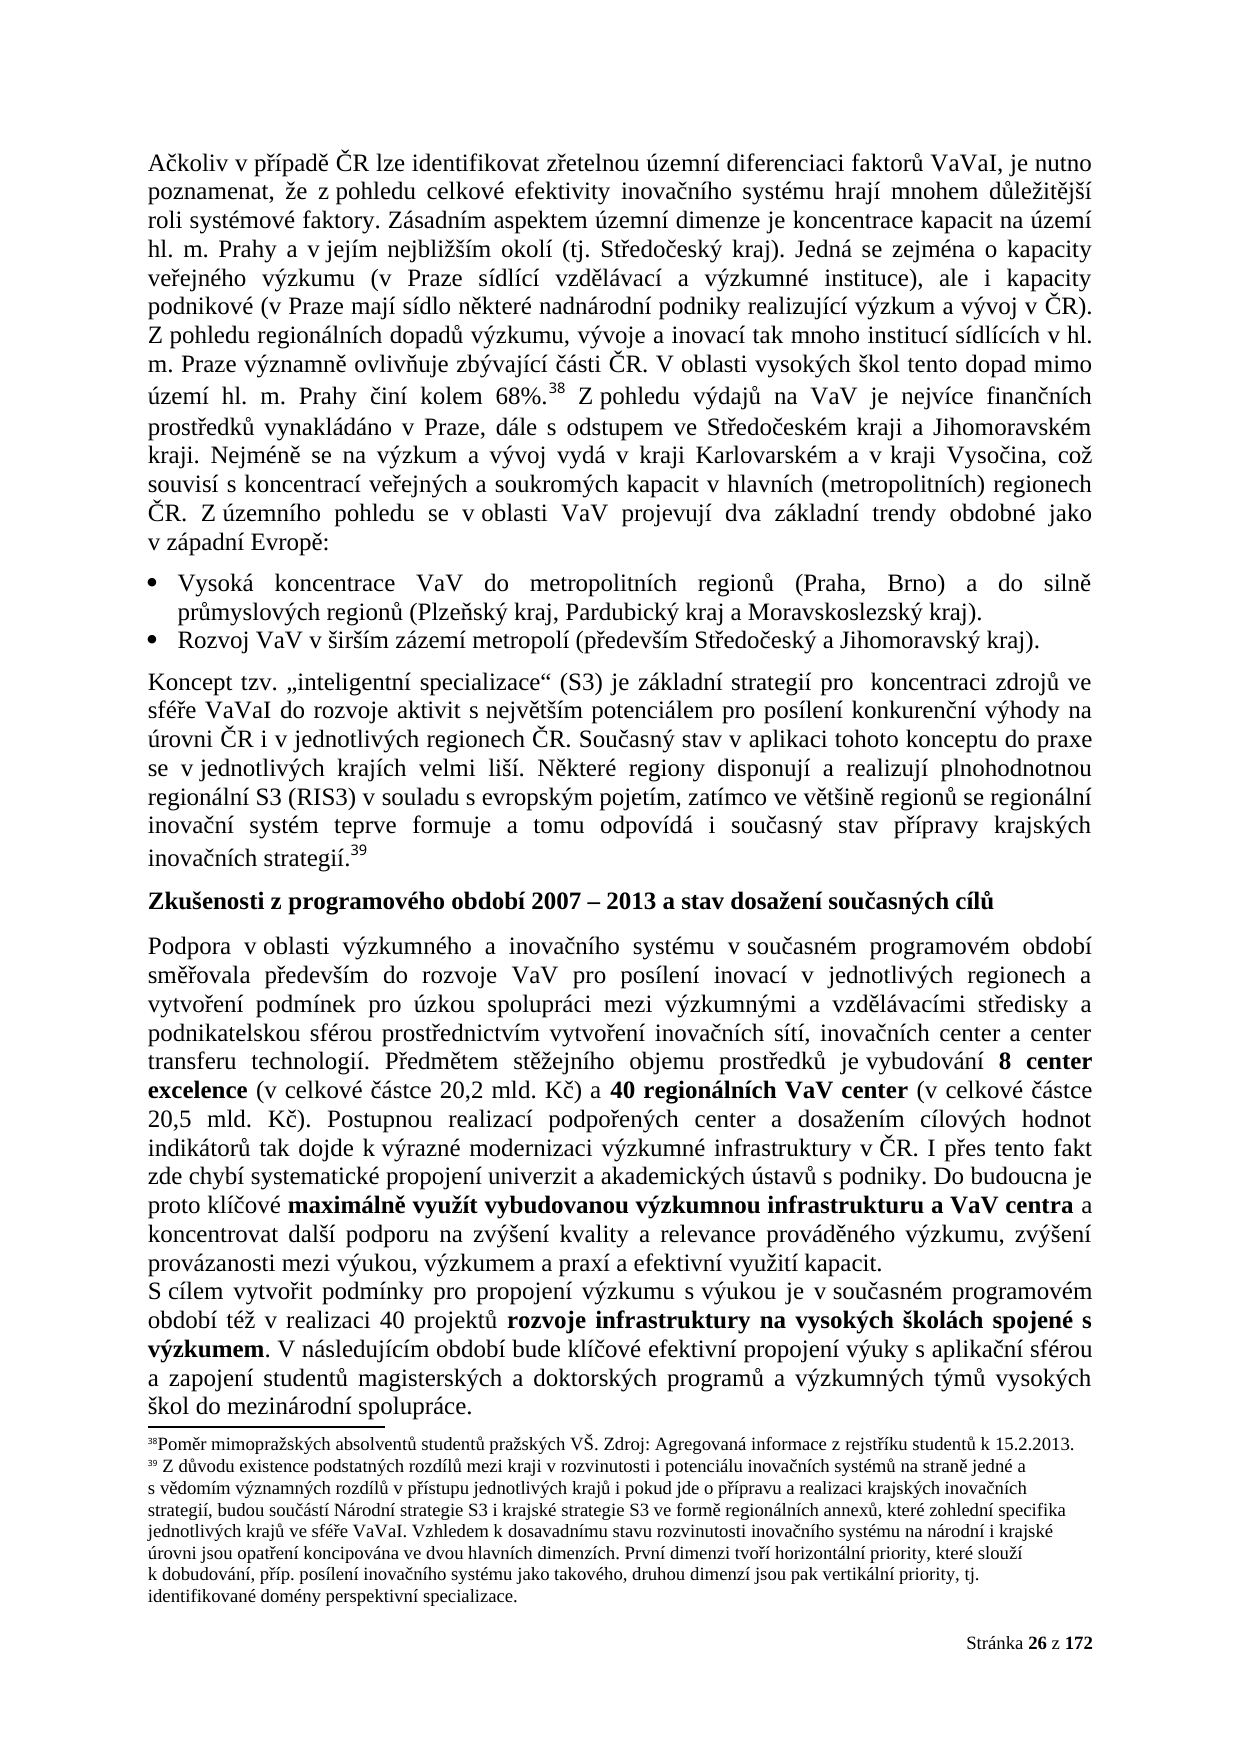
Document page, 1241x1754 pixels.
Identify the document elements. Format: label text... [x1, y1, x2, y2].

text Zkušenosti z programového období 2007 – 2013 a stav dosažení současných cílů [148, 886, 1092, 914]
text Koncept tzv. „inteligentní specializace“ (S3) je základní strategií pro koncentraci zdrojů ve sféře VaVaI do rozvoje aktivit s největším potenciálem pro posílení konkurenční výhody na úrovni ČR i v jednotlivých regionech ČR. Současný stav v aplikaci tohoto konceptu do praxe se v jednotlivých krajích velmi liší. Některé regiony disponují a realizují plnohodnotnou regionální S3 (RIS3) v souladu s evropským pojetím, zatímco ve většině regionů se regionální inovační systém teprve formuje a tomu odpovídá i současný stav přípravy krajských inovačních strategií. [148, 667, 1092, 873]
list Vysoká koncentrace VaV do metropolitních regionů (Praha, Brno) a do silně průmyslových regionů (Plzeňský kraj, Pardubický kraj a Moravskoslezský kraj). [148, 568, 1092, 626]
text S cílem vytvořit podmínky pro propojení výzkumu s výukou je v současném programovém období též v realizaci 40 projektů rozvoje infrastruktury na vysokých školách spojené s výzkumem. V následujícím období bude klíčové efektivní propojení výuky s aplikační sférou a zapojení studentů magisterských a doktorských programů a výzkumných týmů vysokých škol do mezinárodní spolupráce. [148, 1276, 1092, 1420]
list Rozvoj VaV v širším zázemí metropolí (především Středočeský a Jihomoravský kraj). [148, 626, 1092, 654]
text Podpora v oblasti výzkumného a inovačního systému v současném programovém období směřovala především do rozvoje VaV pro posílení inovací v jednotlivých regionech a vytvoření podmínek pro úzkou spolupráci mezi výzkumnými a vzdělávacími středisky a podnikatelskou sférou prostřednictvím vytvoření inovačních sítí, inovačních center a center transferu technologií. Předmětem stěžejního objemu prostředků je vybudování 8 center excelence (v celkové částce 20,2 mld. Kč) a 40 regionálních VaV center (v celkové částce 20,5 mld. Kč). Postupnou realizací podpořených center a dosažením cílových hodnot indikátorů tak dojde k výrazné modernizaci výzkumné infrastruktury v ČR. I přes tento fakt zde chybí systematické propojení univerzit a akademických ústavů s podniky. Do budoucna je proto klíčové maximálně využít vybudovanou výzkumnou infrastrukturu a VaV centra a koncentrovat další podporu na zvýšení kvality a relevance prováděného výzkumu, zvýšení provázanosti mezi výukou, výzkumem a praxí a efektivní využití kapacit. [148, 931, 1092, 1276]
text Ačkoliv v případě ČR lze identifikovat zřetelnou územní diferenciaci faktorů VaVaI, je nutno poznamenat, že z pohledu celkové efektivity inovačního systému hrají mnohem důležitější roli systémové faktory. Zásadním aspektem územní dimenze je koncentrace kapacit na území hl. m. Prahy a v jejím nejbližším okolí (tj. Středočeský kraj). Jedná se zejména o kapacity veřejného výzkumu (v Praze sídlící vzdělávací a výzkumné instituce), ale i kapacity podnikové (v Praze mají sídlo některé nadnárodní podniky realizující výzkum a vývoj v ČR). Z pohledu regionálních dopadů výzkumu, vývoje a inovací tak mnoho institucí sídlících v hl. m. Praze významně ovlivňuje zbývající části ČR. V oblasti vysokých škol tento dopad mimo území hl. m. Prahy činí kolem 68%. Z pohledu výdajů na VaV je nejvíce finančních prostředků vynakládáno v Praze, dále s odstupem ve Středočeském kraji a Jihomoravském kraji. Nejméně se na výzkum a vývoj vydá v kraji Karlovarském a v kraji Vysočina, což souvisí s koncentrací veřejných a soukromých kapacit v hlavních (metropolitních) regionech ČR. Z územního pohledu se v oblasti VaV projevují dva základní trendy obdobné jako v západní Evropě: [148, 148, 1092, 556]
